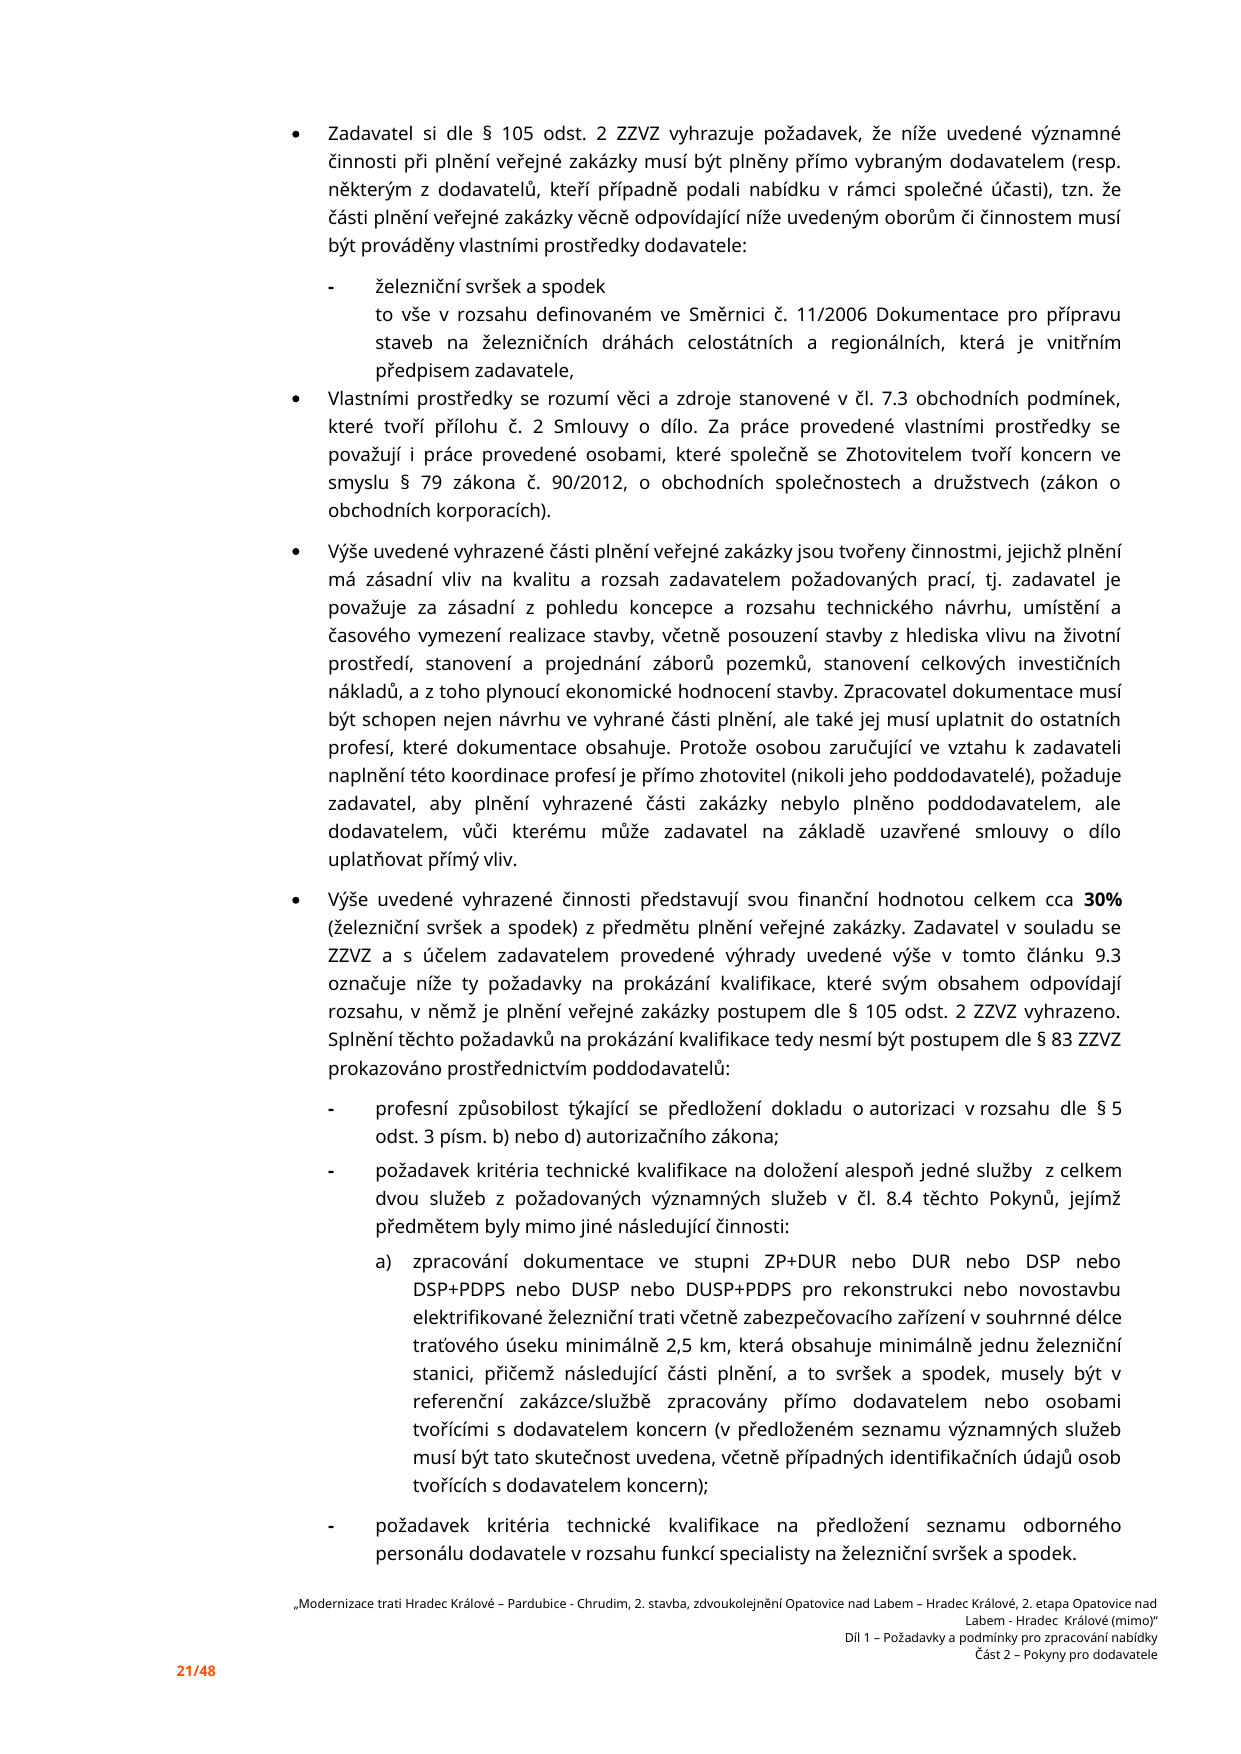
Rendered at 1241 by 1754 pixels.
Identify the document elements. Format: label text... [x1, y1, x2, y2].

text Výše uvedené vyhrazené činnosti představují svou finanční hodnotou celkem cca 30% (železniční svršek a spodek) z předmětu plnění veřejné zakázky. Zadavatel v souladu se ZZVZ a s účelem zadavatelem provedené výhrady uvedené výše v tomto článku 9.3 označuje níže ty požadavky na prokázání kvalifikace, které svým obsahem odpovídají rozsahu, v němž je plnění veřejné zakázky postupem dle § 105 odst. 2 ZZVZ vyhrazeno. Splnění těchto požadavků na prokázání kvalifikace tedy nesmí být postupem dle § 83 ZZVZ prokazováno prostřednictvím poddodavatelů: [292, 887, 1122, 1080]
text Vlastními prostředky se rozumí věci a zdroje stanovené v čl. 7.3 obchodních podmínek, které tvoří přílohu č. 2 Smlouvy o dílo. Za práce provedené vlastními prostředky se považují i práce provedené osobami, které společně se Zhotovitelem tvoří koncern ve smyslu § 79 zákona č. 90/2012, o obchodních společnostech a družstvech (zákon o obchodních korporacích). [292, 385, 1122, 523]
text požadavek kritéria technické kvalifikace na předložení seznamu odborného personálu dodavatele v rozsahu funkcí specialisty na železniční svršek a spodek. [328, 1513, 1122, 1566]
list zpracování dokumentace ve stupni ZP+DUR nebo DUR nebo DSP nebo DSP+PDPS nebo DUSP nebo DUSP+PDPS pro rekonstrukci nebo novostavbu elektrifikované železniční trati včetně zabezpečovacího zařízení v souhrnné délce traťového úseku minimálně 2,5 km, která obsahuje minimálně jednu železniční stanici, přičemž následující části plnění, a to svršek a spodek, musely být v referenční zakázce/službě zpracovány přímo dodavatelem nebo osobami tvořícími s dodavatelem koncern (v předloženém seznamu významných služeb musí být tato skutečnost uvedena, včetně případných identifikačních údajů osob tvořících s dodavatelem koncern); [375, 1248, 1122, 1498]
text Výše uvedené vyhrazené části plnění veřejné zakázky jsou tvořeny činnostmi, jejichž plnění má zásadní vliv na kvalitu a rozsah zadavatelem požadovaných prací, tj. zadavatel je považuje za zásadní z pohledu koncepce a rozsahu technického návrhu, umístění a časového vymezení realizace stavby, včetně posouzení stavby z hlediska vlivu na životní prostředí, stanovení a projednání záborů pozemků, stanovení celkových investičních nákladů, a z toho plynoucí ekonomické hodnocení stavby. Zpracovatel dokumentace musí být schopen nejen návrhu ve vyhrané části plnění, ale také jej musí uplatnit do ostatních profesí, které dokumentace obsahuje. Protože osobou zaručující ve vztahu k zadavateli naplnění této koordinace profesí je přímo zhotovitel (nikoli jeho poddodavatelé), požaduje zadavatel, aby plnění vyhrazené části zakázky nebylo plněno poddodavatelem, ale dodavatelem, vůči kterému může zadavatel na základě uzavřené smlouvy o dílo uplatňovat přímý vliv. [292, 538, 1122, 872]
text profesní způsobilost týkající se předložení dokladu o autorizaci v rozsahu dle § 5 odst. 3 písm. b) nebo d) autorizačního zákona; [328, 1095, 1122, 1149]
text požadavek kritéria technické kvalifikace na doložení alespoň jedné služby z celkem dvou služeb z požadovaných významných služeb v čl. 8.4 těchto Pokynů, jejímž předmětem byly mimo jiné následující činnosti: [328, 1158, 1122, 1239]
text železniční svršek a spodek [328, 273, 1122, 299]
text Zadavatel si dle § 105 odst. 2 ZZVZ vyhrazuje požadavek, že níže uvedené významné činnosti při plnění veřejné zakázky musí být plněny přímo vybraným dodavatelem (resp. některým z dodavatelů, kteří případně podali nabídku v rámci společné účasti), tzn. že části plnění veřejné zakázky věcně odpovídající níže uvedeným oborům či činnostem musí být prováděny vlastními prostředky dodavatele: [292, 121, 1122, 258]
list to vše v rozsahu definovaném ve Směrnici č. 11/2006 Dokumentace pro přípravu staveb na železničních dráhách celostátních a regionálních, která je vnitřním předpisem zadavatele, [375, 301, 1122, 383]
